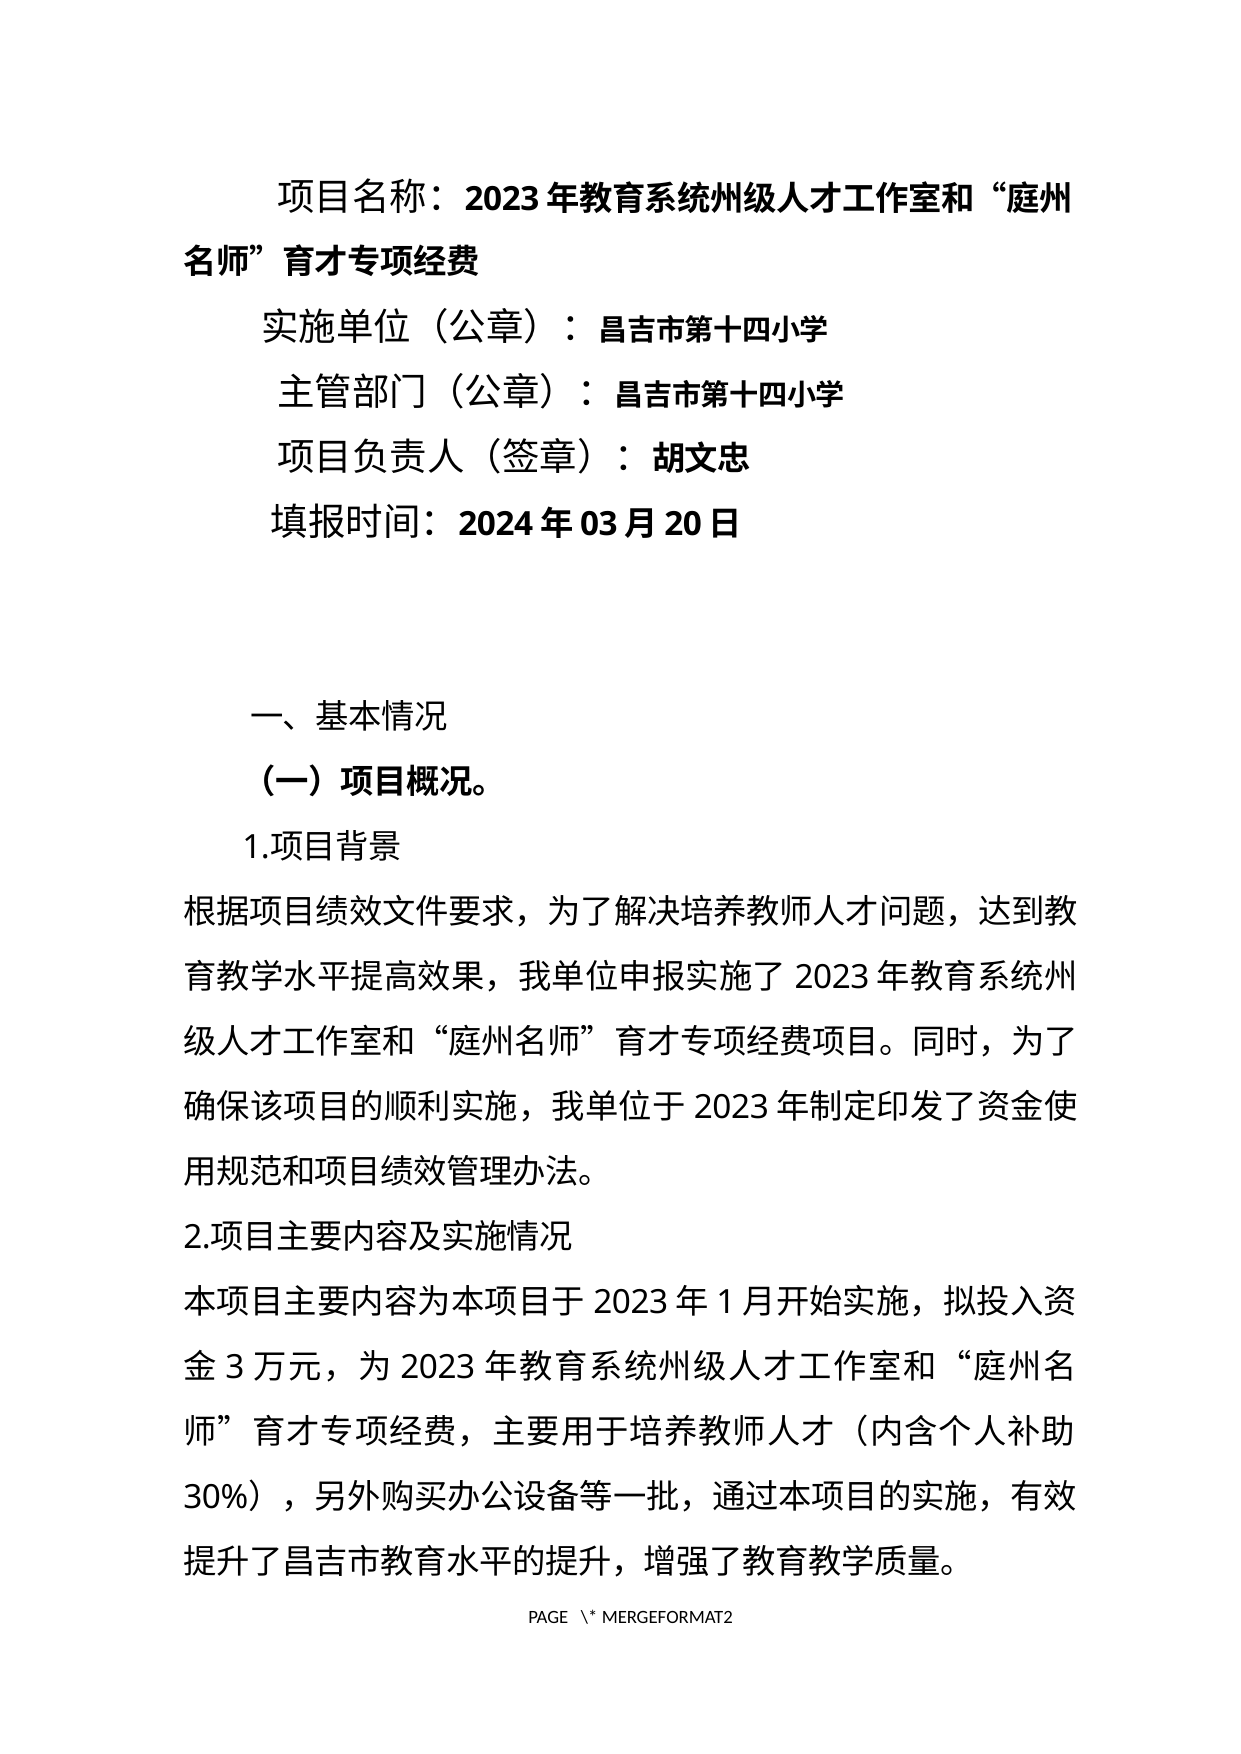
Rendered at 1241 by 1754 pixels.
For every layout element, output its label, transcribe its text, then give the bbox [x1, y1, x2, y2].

text 项目名称：2023年教育系统州级人才工作室和“庭州名师”育才专项经费 [183, 162, 1078, 292]
text 主管部门（公章）：昌吉市第十四小学 [183, 357, 1078, 422]
text 填报时间：2024年03月20日 [211, 487, 1078, 552]
text 项目负责人（签章）：胡文忠 [183, 422, 1078, 487]
text 实施单位（公章）：昌吉市第十四小学 [183, 292, 1078, 357]
text 一、基本情况 [183, 682, 1078, 747]
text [183, 812, 1078, 1592]
text （一）项目概况。 [183, 747, 1078, 812]
